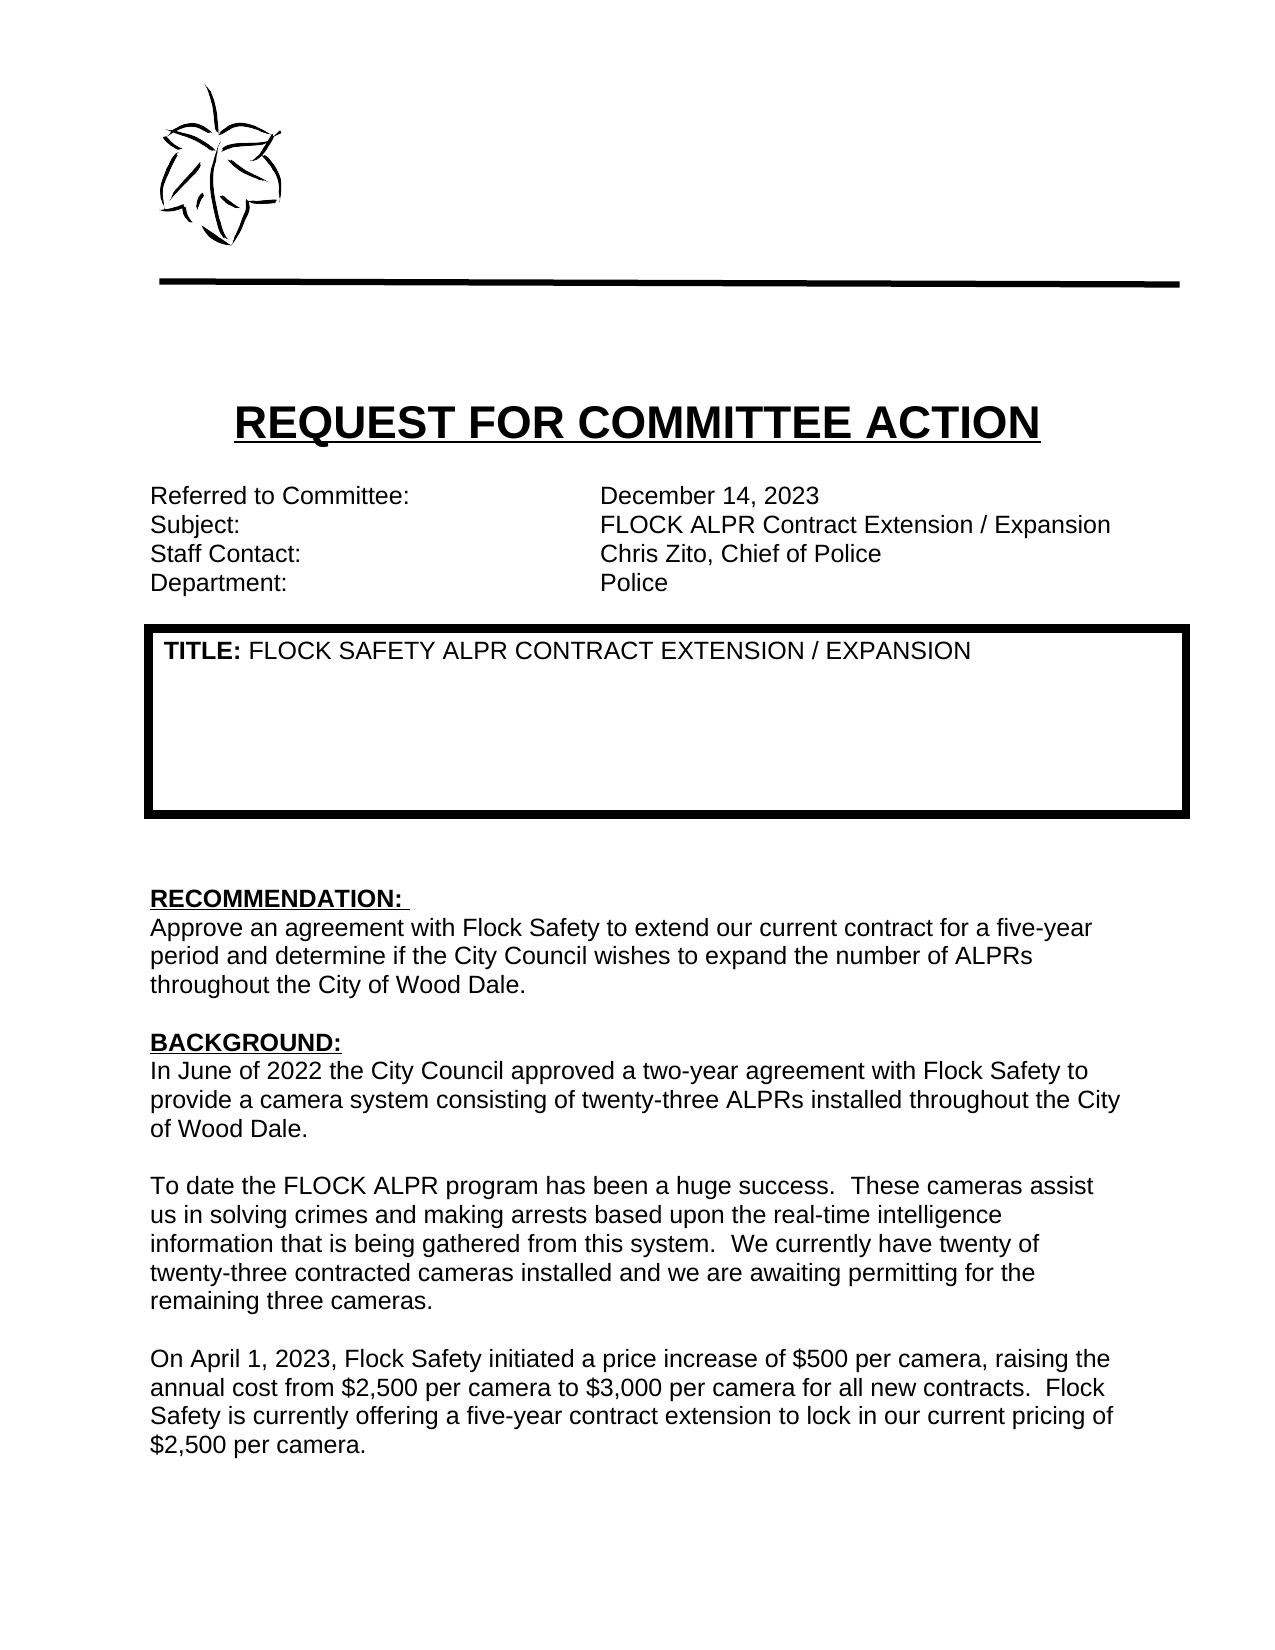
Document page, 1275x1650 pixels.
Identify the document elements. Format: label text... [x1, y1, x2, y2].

text Referred to Committee: December 14, 2023 [150, 481, 1125, 510]
text BACKGROUND: [150, 1028, 1125, 1056]
text On April 1, 2023, Flock Safety initiated a price increase of $500 per camera, raising the annual cost from $2,500 per camera to $3,000 per camera for all new contracts. Flock Safety is currently offering a five-year contract extension to lock in our current pricing of $2,500 per camera. [150, 1344, 1125, 1459]
text To date the FLOCK ALPR program has been a huge success. These cameras assist us in solving crimes and making arrests based upon the real-time intelligence information that is being gathered from this system. We currently have twenty of twenty-three contracted cameras installed and we are awaiting permitting for the remaining three cameras. [150, 1171, 1125, 1315]
text In June of 2022 the City Council approved a two-year agreement with Flock Safety to provide a camera system consisting of twenty-three ALPRs installed throughout the City of Wood Dale. [150, 1056, 1125, 1143]
text Approve an agreement with Flock Safety to extend our current contract for a five-year period and determine if the City Council wishes to expand the number of ALPRs throughout the City of Wood Dale. [150, 913, 1125, 999]
text REQUEST FOR COMMITTEE ACTION [150, 395, 1125, 479]
text Department: Police [150, 568, 1125, 596]
text Subject: FLOCK ALPR Contract Extension / Expansion [150, 510, 1125, 539]
text RECOMMENDATION: [150, 884, 1125, 913]
picture [159, 83, 282, 246]
text Staff Contact: Chris Zito, Chief of Police [150, 539, 1125, 568]
